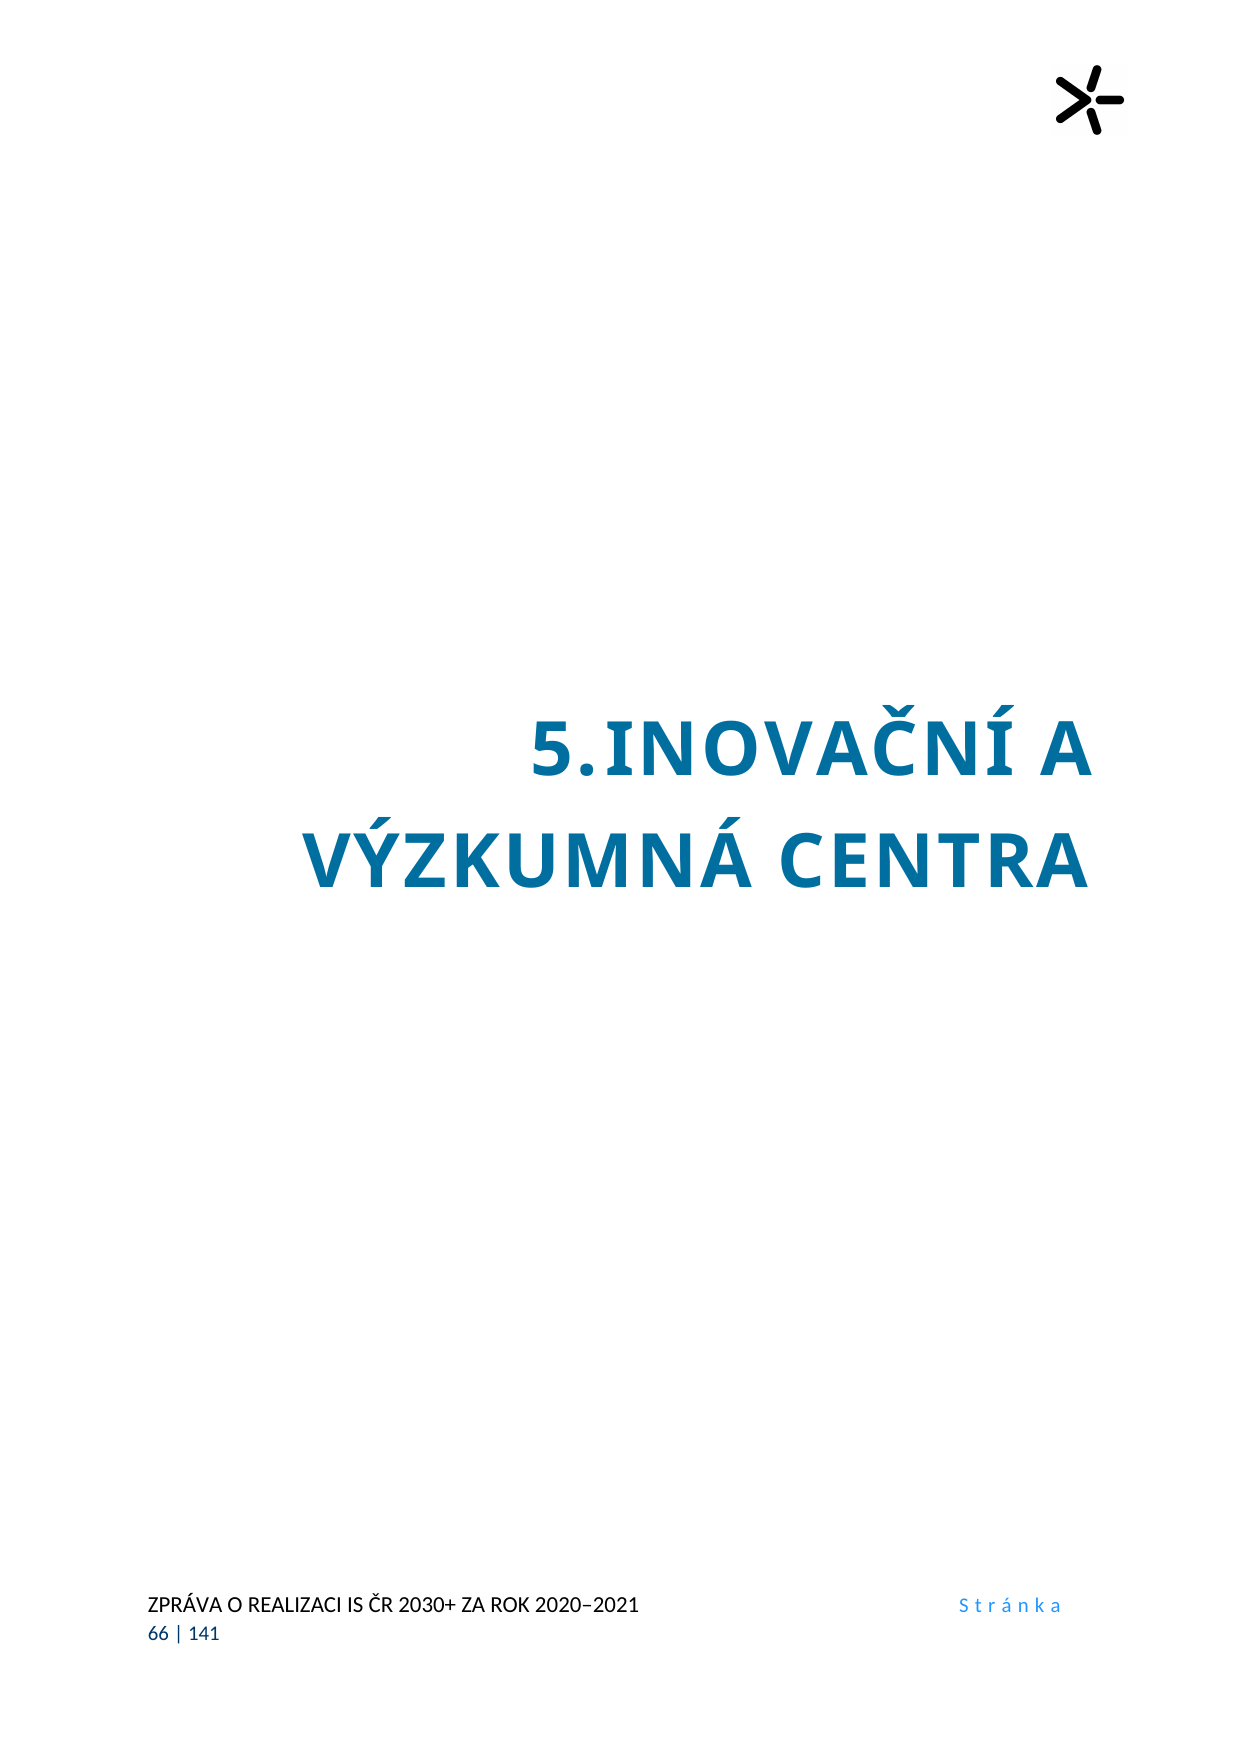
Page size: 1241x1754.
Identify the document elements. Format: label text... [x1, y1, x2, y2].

subtitle INOVAČNÍ A VÝZKUMNÁ CENTRA [185, 695, 1092, 910]
picture [1050, 63, 1128, 135]
